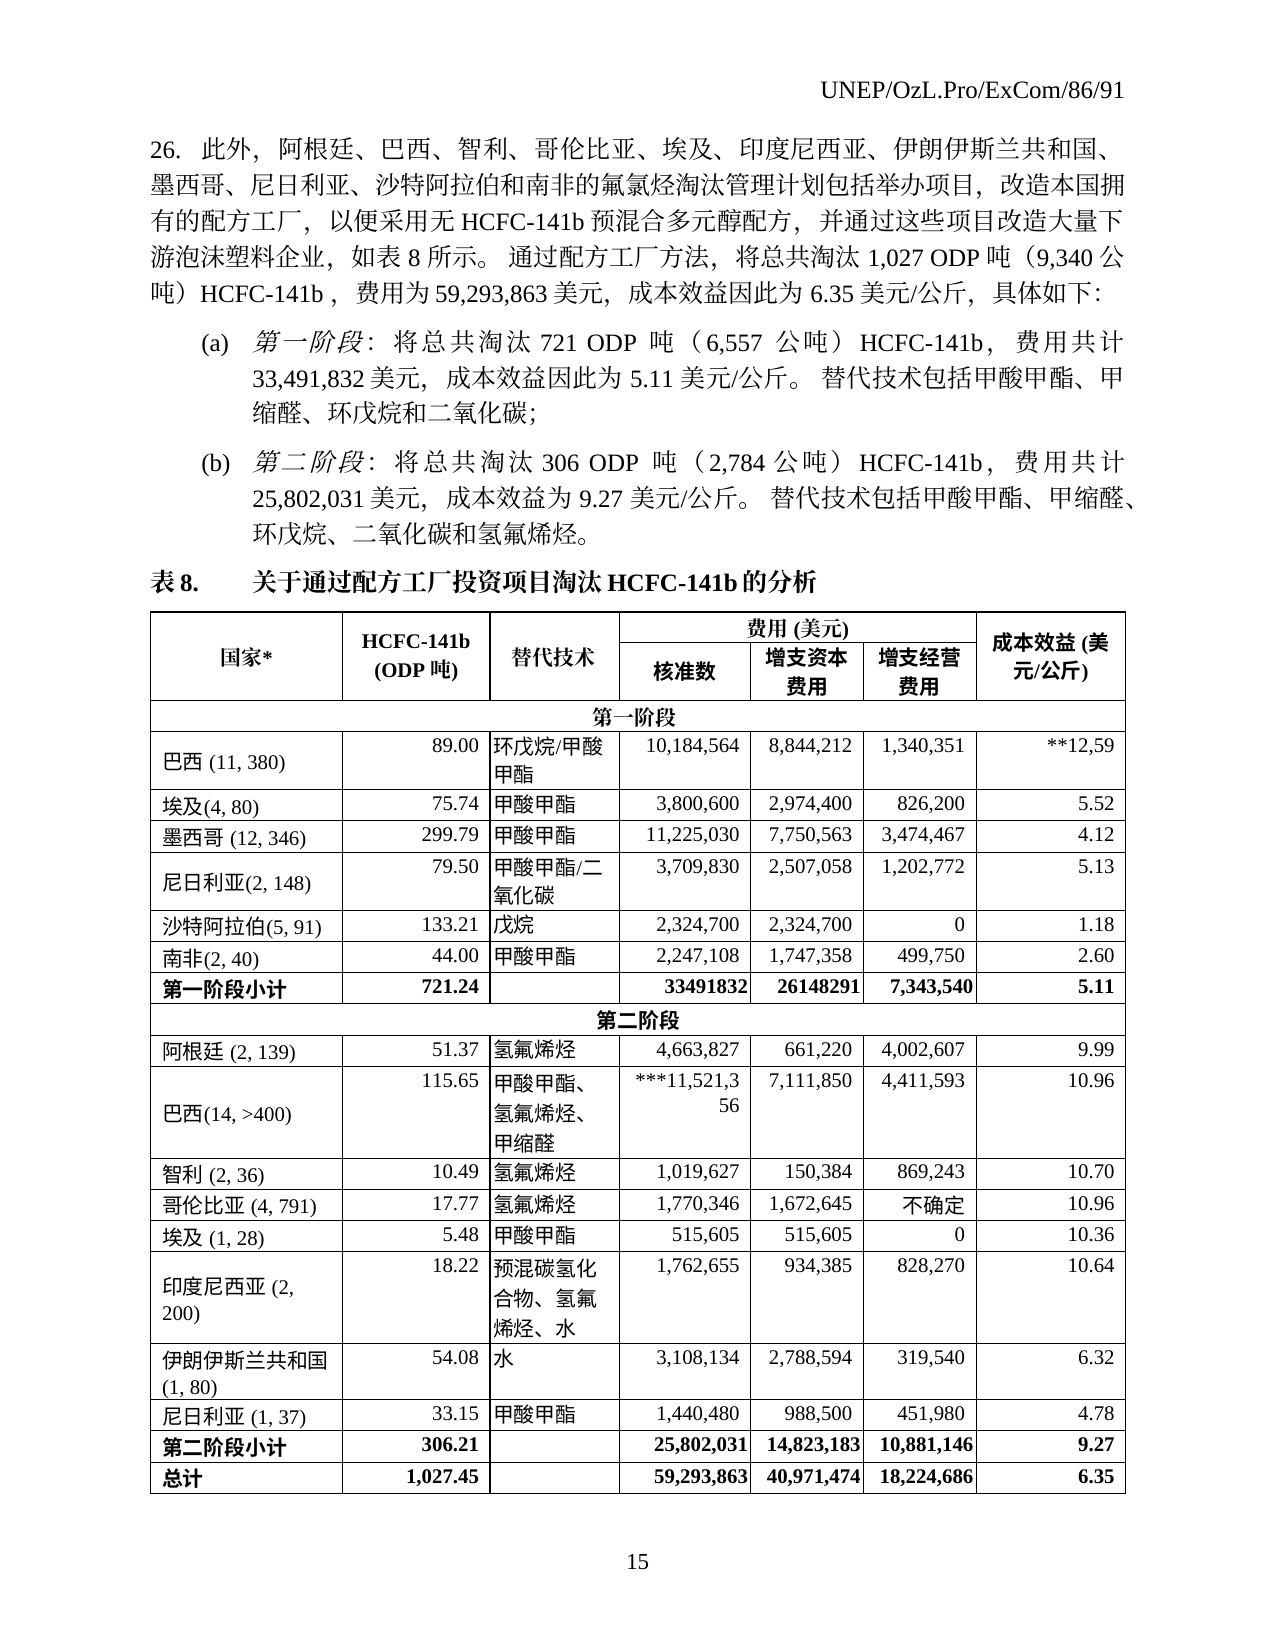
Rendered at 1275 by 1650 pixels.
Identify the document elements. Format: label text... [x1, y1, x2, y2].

list 第二阶段：将总共淘汰306 ODP 吨（2,784公吨）HCFC-141b，费用共计 25,802,031美元，成本效益为 9.27 美元/公斤。 替代技术包括甲酸甲酯、甲缩醛、环戊烷、二氧化碳和氢氟烯烃。 [201, 443, 1125, 550]
table_cell 499,750 [864, 942, 976, 972]
table_cell 2,974,400 [751, 790, 863, 820]
table_cell 阿根廷 (2, 139) [151, 1036, 342, 1066]
table_cell 33.15 [343, 1400, 489, 1430]
table_cell 水 [491, 1344, 619, 1399]
table_cell 1,202,772 [864, 853, 976, 909]
table_cell 7,750,563 [751, 821, 863, 852]
table_cell 988,500 [751, 1400, 863, 1430]
table_cell 甲酸甲酯 [491, 942, 619, 972]
table_cell 印度尼西亚 (2, 200) [151, 1252, 342, 1343]
table_cell 甲酸甲酯 [491, 1400, 619, 1430]
table_cell 934,385 [751, 1252, 863, 1343]
table_cell 4.78 [977, 1400, 1125, 1430]
table_cell 0 [864, 911, 976, 941]
table_cell 25,802,031 [620, 1431, 750, 1462]
table_cell 14,823,183 [751, 1431, 863, 1462]
table_cell 515,605 [620, 1221, 750, 1251]
table_cell 3,474,467 [864, 821, 976, 852]
table_cell 7,343,540 [864, 973, 976, 1003]
table_cell 10.64 [977, 1252, 1125, 1343]
table_cell 4,411,593 [864, 1067, 976, 1157]
table_cell 1,672,645 [751, 1190, 863, 1220]
table_cell 伊朗伊斯兰共和国(1, 80) [151, 1344, 342, 1399]
table_cell 150,384 [751, 1159, 863, 1189]
table_cell 75.74 [343, 790, 489, 820]
table_cell 5.52 [977, 790, 1125, 820]
list 此外，阿根廷、巴西、智利、哥伦比亚、埃及、印度尼西亚、伊朗伊斯兰共和国、墨西哥、尼日利亚、沙特阿拉伯和南非的氟氯烃淘汰管理计划包括举办项目，改造本国拥有的配方工厂，以便采用无HCFC-141b预混合多元醇配方，并通过这些项目改造大量下游泡沫塑料企业，如表 8 所示。 通过配方工厂方法，将总共淘汰 1,027 ODP 吨（9,340 公吨）HCFC-141b ，费用为59,293,863 美元，成本效益因此为 6.35 美元/公斤，具体如下： [150, 130, 1125, 310]
table_cell 1,762,655 [620, 1252, 750, 1343]
table_cell 第二阶段小计 [151, 1431, 342, 1462]
table_header 替代技术 [491, 613, 619, 700]
table_cell 2,324,700 [751, 911, 863, 941]
table_cell 9.99 [977, 1036, 1125, 1066]
table_cell 1,440,480 [620, 1400, 750, 1430]
table_cell 2,324,700 [620, 911, 750, 941]
table_cell 氢氟烯烃 [491, 1190, 619, 1220]
table_cell 869,243 [864, 1159, 976, 1189]
table_cell 5.13 [977, 853, 1125, 909]
table_cell 59,293,863 [620, 1463, 750, 1493]
table_cell 40,971,474 [751, 1463, 863, 1493]
table_cell 515,605 [751, 1221, 863, 1251]
table_cell 1.18 [977, 911, 1125, 941]
table_cell [491, 1431, 619, 1462]
table_cell 1,747,358 [751, 942, 863, 972]
table_cell 1,340,351 [864, 732, 976, 789]
table_cell 451,980 [864, 1400, 976, 1430]
table_cell 4,663,827 [620, 1036, 750, 1066]
table_cell 预混碳氢化合物、氢氟烯烃、水 [491, 1252, 619, 1343]
table_cell 不确定 [864, 1190, 976, 1220]
table_cell 26,148,291 [751, 973, 863, 1003]
table_cell 第一阶段小计 [151, 973, 342, 1003]
table_cell 10,881,146 [864, 1431, 976, 1462]
list 第一阶段：将总共淘汰721 ODP 吨（6,557 公吨）HCFC-141b，费用共计 33,491,832美元，成本效益因此为 5.11 美元/公斤。 替代技术包括甲酸甲酯、甲缩醛、环戊烷和二氧化碳； [201, 322, 1125, 430]
table_cell 10,184,564 [620, 732, 750, 789]
table_cell 沙特阿拉伯(5, 91) [151, 911, 342, 941]
table_cell 18.22 [343, 1252, 489, 1343]
table_cell 5.48 [343, 1221, 489, 1251]
table_cell 哥伦比亚 (4, 791) [151, 1190, 342, 1220]
table_cell 巴西 (11, 380) [151, 732, 342, 789]
table_cell 1,027.45 [343, 1463, 489, 1493]
table_cell 环戊烷/甲酸甲酯 [491, 732, 619, 789]
table_cell 核准数 [620, 643, 750, 700]
table_cell 33,491,832 [620, 973, 750, 1003]
table_cell **12,59 [977, 732, 1125, 789]
table_cell 4.12 [977, 821, 1125, 852]
table_cell 增支资本费用 [751, 643, 863, 700]
table_cell 6.35 [977, 1463, 1125, 1493]
table_cell 2,788,594 [751, 1344, 863, 1399]
table_cell 9.27 [977, 1431, 1125, 1462]
table_cell 尼日利亚 (1, 37) [151, 1400, 342, 1430]
table_cell 828,270 [864, 1252, 976, 1343]
table_cell 115.65 [343, 1067, 489, 1157]
table_cell 4,002,607 [864, 1036, 976, 1066]
table_cell 44.00 [343, 942, 489, 972]
table_cell 甲酸甲酯、氢氟烯烃、甲缩醛 [491, 1067, 619, 1157]
table_cell 甲酸甲酯 [491, 1221, 619, 1251]
table_cell 第一阶段 [151, 701, 1125, 731]
table_cell 第二阶段 [151, 1004, 1125, 1034]
table_cell 319,540 [864, 1344, 976, 1399]
table_cell 1,770,346 [620, 1190, 750, 1220]
table_cell 299.79 [343, 821, 489, 852]
table_cell 0 [864, 1221, 976, 1251]
table_cell 3,800,600 [620, 790, 750, 820]
table_cell 11,225,030 [620, 821, 750, 852]
table_cell 甲酸甲酯/二氧化碳 [491, 853, 619, 909]
table_cell 661,220 [751, 1036, 863, 1066]
table_cell 10.96 [977, 1190, 1125, 1220]
table_cell 5.11 [977, 973, 1125, 1003]
table_header 国家* [151, 613, 342, 700]
table_cell 3,108,134 [620, 1344, 750, 1399]
table_cell 10.96 [977, 1067, 1125, 1157]
table_cell 2,507,058 [751, 853, 863, 909]
table_cell 智利 (2, 36) [151, 1159, 342, 1189]
table_cell 戊烷 [491, 911, 619, 941]
table_cell [491, 1463, 619, 1493]
table_header HCFC-141b (ODP 吨) [343, 613, 489, 700]
table_cell 1,019,627 [620, 1159, 750, 1189]
table_cell 甲酸甲酯 [491, 821, 619, 852]
table_cell 增支经营费用 [864, 643, 976, 700]
table_cell 10.49 [343, 1159, 489, 1189]
table_header 成本效益 (美元/公斤) [977, 613, 1125, 700]
table_cell 6.32 [977, 1344, 1125, 1399]
table_cell 10.70 [977, 1159, 1125, 1189]
table_cell 17.77 [343, 1190, 489, 1220]
table_cell 总计 [151, 1463, 342, 1493]
table_cell [491, 973, 619, 1003]
table_cell 721.24 [343, 973, 489, 1003]
table_cell 墨西哥 (12, 346) [151, 821, 342, 852]
table_cell 133.21 [343, 911, 489, 941]
table_cell 2.60 [977, 942, 1125, 972]
table_cell 尼日利亚(2, 148) [151, 853, 342, 909]
table_cell 南非(2, 40) [151, 942, 342, 972]
table_cell 7,111,850 [751, 1067, 863, 1157]
table_cell 2,247,108 [620, 942, 750, 972]
table_cell 埃及(4, 80) [151, 790, 342, 820]
table_cell 8,844,212 [751, 732, 863, 789]
table_cell 氢氟烯烃 [491, 1036, 619, 1066]
table_cell 10.36 [977, 1221, 1125, 1251]
table_cell 3,709,830 [620, 853, 750, 909]
table_cell 氢氟烯烃 [491, 1159, 619, 1189]
table_cell 18,224,686 [864, 1463, 976, 1493]
table_cell 79.50 [343, 853, 489, 909]
text 表8. 关于通过配方工厂投资项目淘汰HCFC-141b的分析 [150, 563, 1125, 599]
table_cell 甲酸甲酯 [491, 790, 619, 820]
table_cell 埃及 (1, 28) [151, 1221, 342, 1251]
table_cell 54.08 [343, 1344, 489, 1399]
table_header 费用 (美元) [620, 613, 976, 642]
table_cell 巴西(14, >400) [151, 1067, 342, 1157]
table_cell 306.21 [343, 1431, 489, 1462]
table_cell 826,200 [864, 790, 976, 820]
table_cell ***11,521,356 [620, 1067, 750, 1157]
table_cell 51.37 [343, 1036, 489, 1066]
table_cell 89.00 [343, 732, 489, 789]
